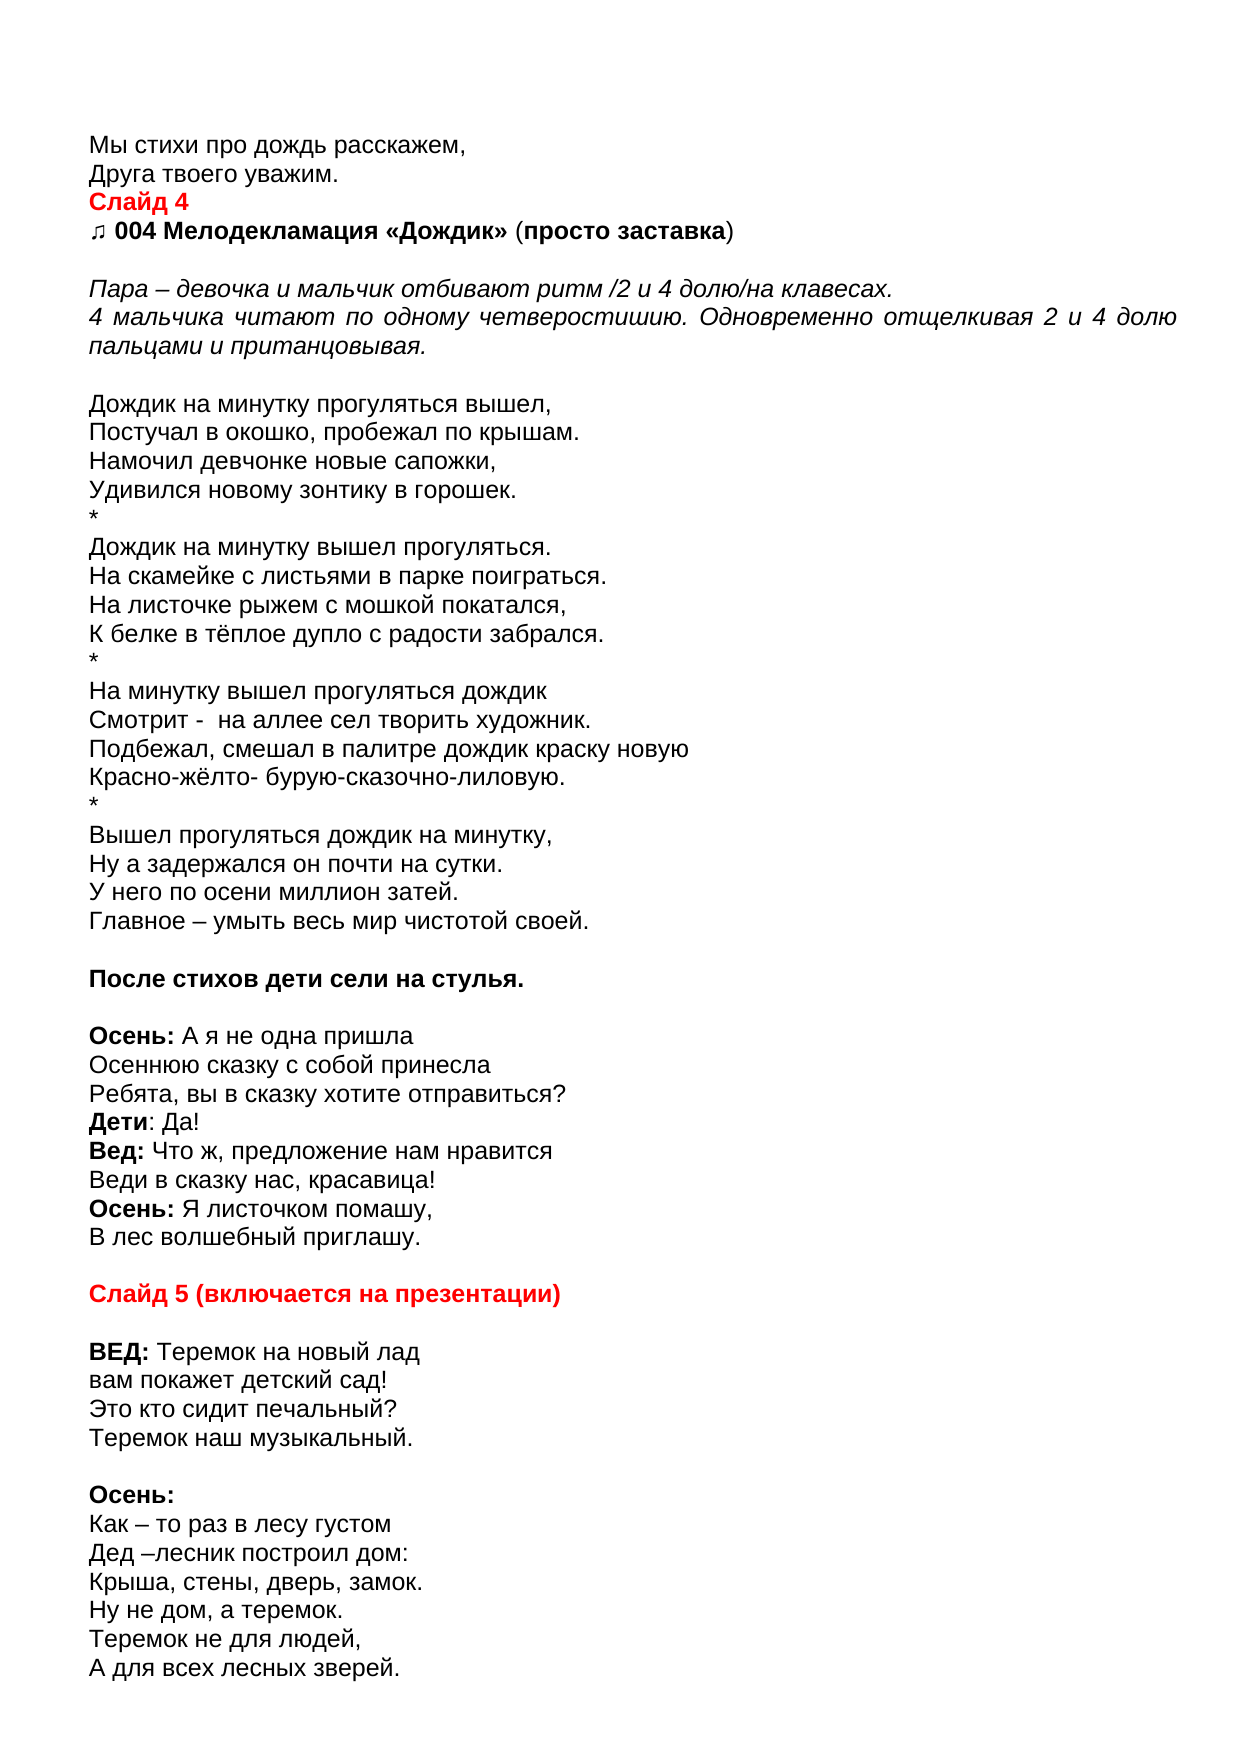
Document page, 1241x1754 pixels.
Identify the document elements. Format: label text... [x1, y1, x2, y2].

text Друга твоего уважим. [89, 158, 1181, 187]
text Ну а задержался он почти на сутки. [89, 848, 1181, 877]
text После стихов дети сели на стулья. [89, 963, 1181, 992]
text Теремок не для людей, [89, 1624, 1181, 1653]
text У него по осени миллион затей. [89, 877, 1181, 906]
text Красно-жёлто- бурую-сказочно-лиловую. [89, 762, 1181, 791]
text Осень: А я не одна пришла Осеннюю сказку с собой принесла Ребята, вы в сказку хотите отправиться? Дети: Да! Вед: Что ж, предложение нам нравится [89, 1021, 1181, 1165]
text Слайд 4 [89, 187, 1181, 216]
text В лес волшебный приглашу. [89, 1222, 1181, 1279]
text А для всех лесных зверей. [89, 1653, 1181, 1682]
text На минутку вышел прогуляться дождик [89, 676, 1181, 705]
text ВЕД: Теремок на новый лад вам покажет детский сад! [89, 1337, 1181, 1394]
text Это кто сидит печальный? [89, 1394, 1181, 1423]
text Дед –лесник построил дом: [89, 1538, 1181, 1567]
text Ну не дом, а теремок. [89, 1595, 1181, 1624]
text Как – то раз в лесу густом [89, 1509, 1181, 1538]
text На листочке рыжем с мошкой покатался, [89, 590, 1181, 618]
text Веди в сказку нас, красавица! Осень: Я листочком помашу, [89, 1165, 1181, 1222]
text Мы стихи про дождь расскажем, [89, 130, 1181, 158]
text Вышел прогуляться дождик на минутку, [89, 820, 1181, 848]
text * [89, 647, 1181, 676]
text Удивился новому зонтику в горошек. [89, 475, 1181, 503]
text Пара – девочка и мальчик отбивают ритм /2 и 4 долю/на клавесах. [89, 273, 1181, 302]
text 4 мальчика читают по одному четверостишию. Одновременно отщелкивая 2 и 4 долю пальцами и пританцовывая. [89, 302, 1181, 360]
text Дождик на минутку вышел прогуляться. [89, 532, 1181, 561]
text Теремок наш музыкальный. [89, 1423, 1181, 1452]
text Осень: [89, 1480, 1181, 1509]
text Смотрит - на аллее сел творить художник. [89, 705, 1181, 733]
text На скамейке с листьями в парке поиграться. [89, 561, 1181, 590]
text Намочил девчонке новые сапожки, [89, 446, 1181, 475]
text Главное – умыть весь мир чистотой своей. [89, 906, 1181, 935]
text * [89, 791, 1181, 820]
text ♫ 004 Мелодекламация «Дождик» (просто заставка) [89, 216, 1181, 245]
text Слайд 5 (включается на презентации) [89, 1279, 1181, 1308]
text К белке в тёплое дупло с радости забрался. [89, 618, 1181, 647]
text * [89, 503, 1181, 532]
text Дождик на минутку прогуляться вышел, [89, 360, 1181, 417]
text Крыша, стены, дверь, замок. [89, 1567, 1181, 1595]
text Постучал в окошко, пробежал по крышам. [89, 417, 1181, 446]
text Подбежал, смешал в палитре дождик краску новую [89, 733, 1181, 762]
